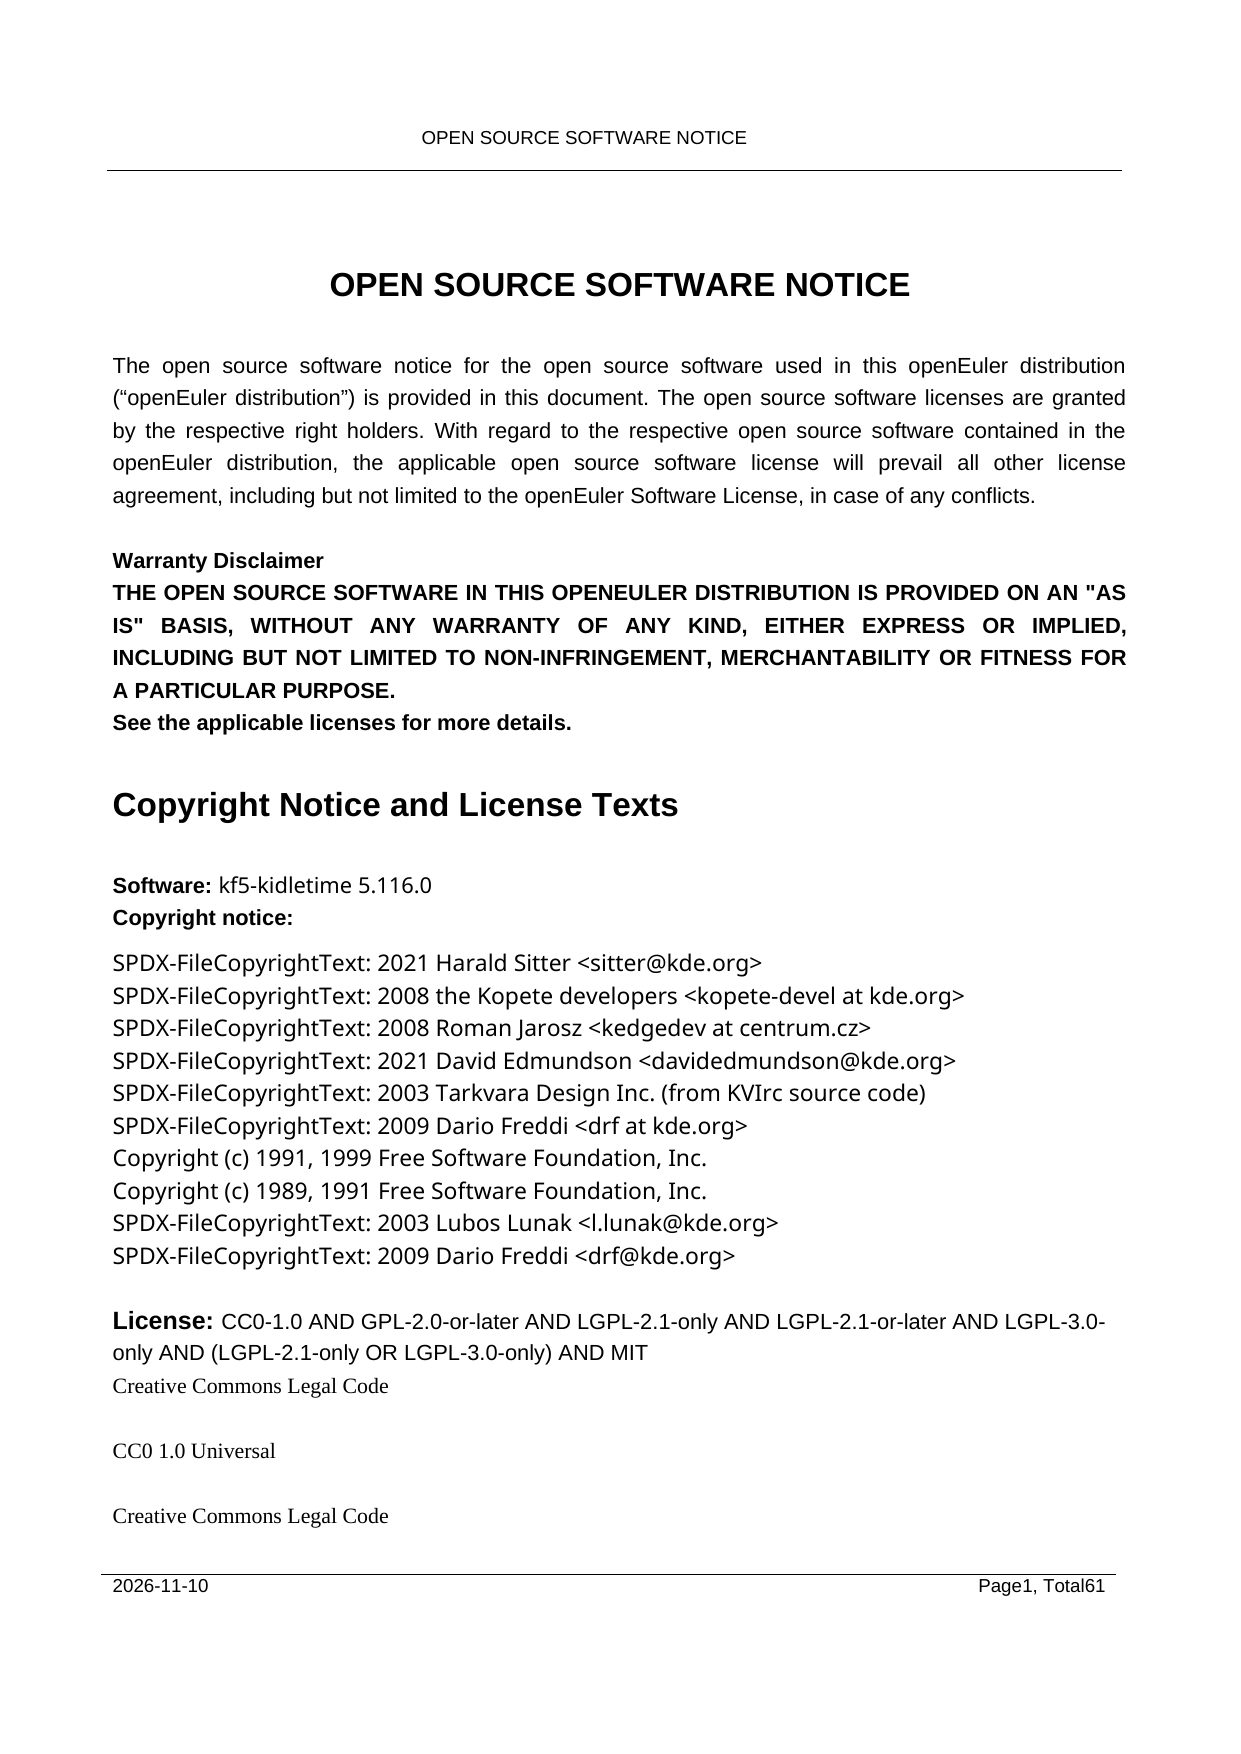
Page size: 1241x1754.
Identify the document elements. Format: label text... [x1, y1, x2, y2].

text Copyright Notice and License Texts [112, 771, 1128, 836]
text SPDX-FileCopyrightText: 2021 Harald Sitter <sitter@kde.org> SPDX-FileCopyrightText: 2008 the Kopete developers <kopete-devel at kde.org> SPDX-FileCopyrightText: 2008 Roman Jarosz <kedgedev at centrum.cz> SPDX-FileCopyrightText: 2021 David Edmundson <davidedmundson@kde.org> SPDX-FileCopyrightText: 2003 Tarkvara Design Inc. (from KVIrc source code) SPDX-FileCopyrightText: 2009 Dario Freddi <drf at kde.org> Copyright (c) 1991, 1999 Free Software Foundation, Inc. Copyright (c) 1989, 1991 Free Software Foundation, Inc. SPDX-FileCopyrightText: 2003 Lubos Lunak <l.lunak@kde.org> SPDX-FileCopyrightText: 2009 Dario Freddi <drf@kde.org> [112, 947, 1128, 1304]
text Copyright notice: [112, 901, 1128, 934]
text The open source software notice for the open source software used in this openEuler distribution (“openEuler distribution”) is provided in this document. The open source software licenses are granted by the respective right holders. With regard to the respective open source software contained in the openEuler distribution, the applicable open source software license will prevail all other license agreement, including but not limited to the openEuler Software License, in case of any conflicts. [112, 349, 1128, 511]
title Software: kf5-kidletime 5.116.0 [112, 869, 1128, 901]
text Warranty Disclaimer [112, 544, 1128, 576]
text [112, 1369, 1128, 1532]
text THE OPEN SOURCE SOFTWARE IN THIS OPENEULER DISTRIBUTION IS PROVIDED ON AN "AS IS" BASIS, WITHOUT ANY WARRANTY OF ANY KIND, EITHER EXPRESS OR IMPLIED, INCLUDING BUT NOT LIMITED TO NON-INFRINGEMENT, MERCHANTABILITY OR FITNESS FOR A PARTICULAR PURPOSE. See the applicable licenses for more details. [112, 576, 1128, 739]
text License: CC0-1.0 AND GPL-2.0-or-later AND LGPL-2.1-only AND LGPL-2.1-or-later AND LGPL-3.0-only AND (LGPL-2.1-only OR LGPL-3.0-only) AND MIT [112, 1304, 1128, 1369]
text OPEN SOURCE SOFTWARE NOTICE [112, 251, 1128, 316]
